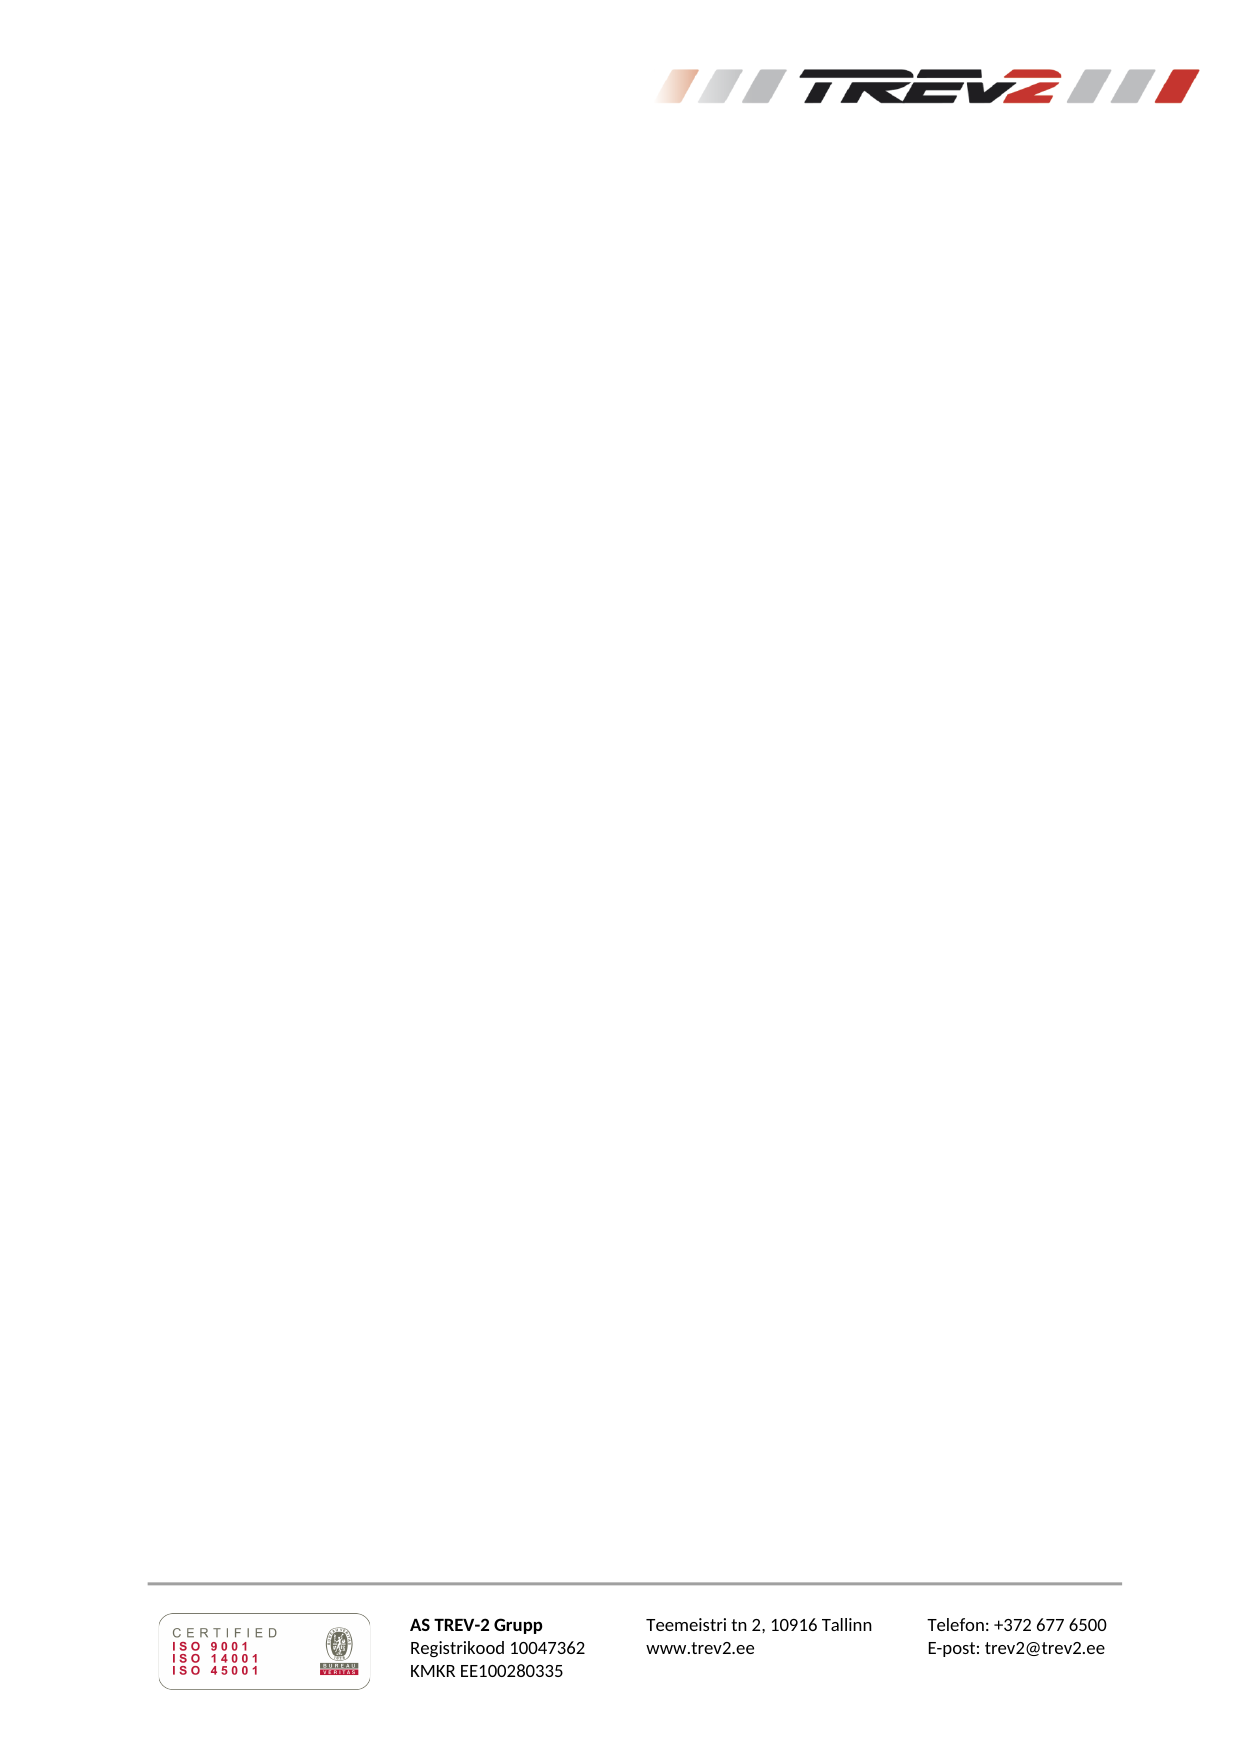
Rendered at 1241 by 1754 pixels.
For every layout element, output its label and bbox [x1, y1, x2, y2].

picture [158, 1613, 371, 1690]
picture [650, 0, 1237, 125]
